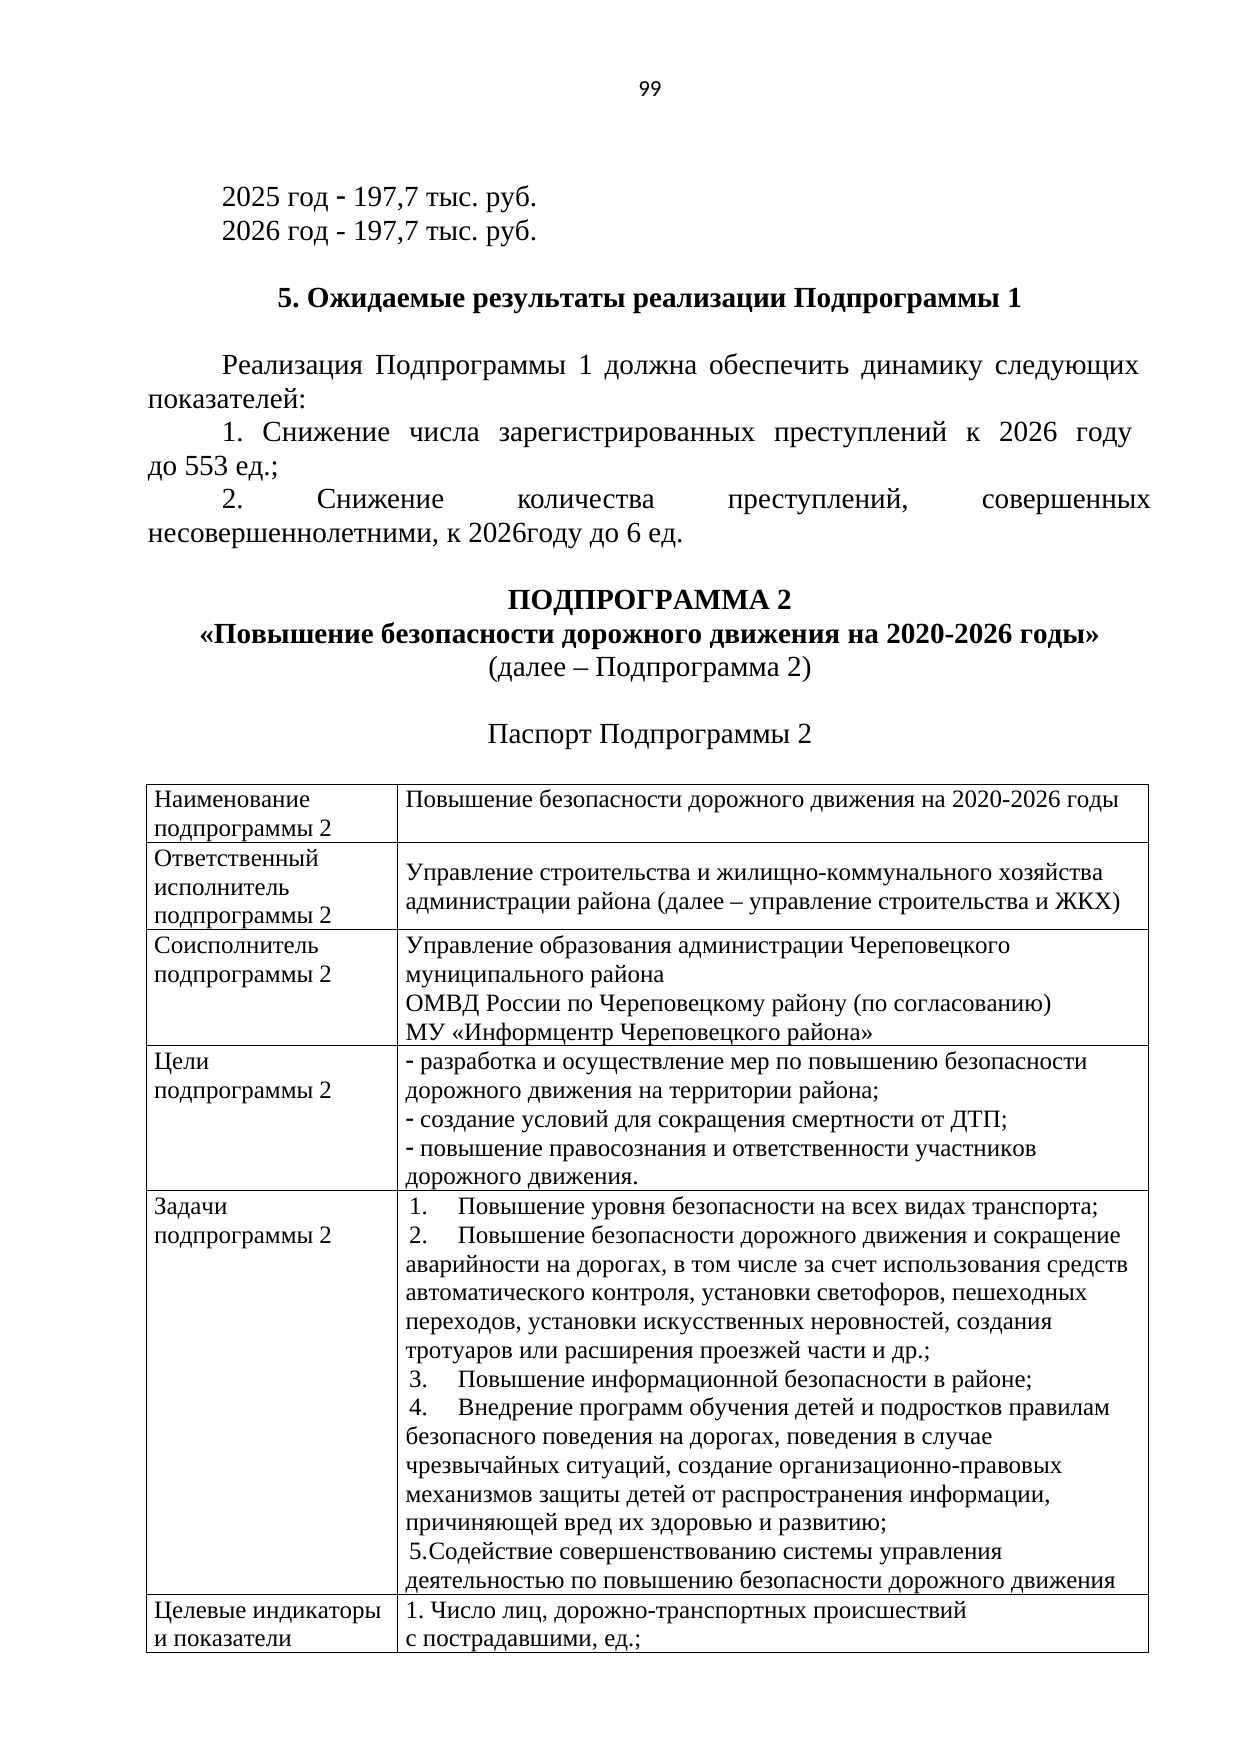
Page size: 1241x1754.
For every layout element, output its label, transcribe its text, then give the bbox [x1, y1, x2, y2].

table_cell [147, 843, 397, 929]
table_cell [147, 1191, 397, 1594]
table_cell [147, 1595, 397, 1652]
text (далее – Подпрограмма 2) [148, 649, 1152, 683]
text 2025 год 197,7 тыс. руб. [148, 179, 1152, 213]
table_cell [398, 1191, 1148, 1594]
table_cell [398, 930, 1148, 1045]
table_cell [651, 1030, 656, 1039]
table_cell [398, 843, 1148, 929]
title 5. Ожидаемые результаты реализации Подпрограммы 1 [148, 280, 1152, 314]
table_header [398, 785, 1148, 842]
title ПОДПРОГРАММА 2 [148, 582, 1152, 616]
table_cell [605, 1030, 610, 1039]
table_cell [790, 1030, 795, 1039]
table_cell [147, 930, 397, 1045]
title 2. Снижение количества преступлений, совершенных несовершеннолетними, к 2026году до 6 ед. [148, 482, 1152, 549]
text «Повышение безопасности дорожного движения на 2020-2026 годы» [148, 616, 1152, 649]
text Паспорт Подпрограммы 2 [148, 716, 1152, 750]
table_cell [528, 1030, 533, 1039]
title Реализация Подпрограммы 1 должна обеспечить динамику следующих показателей: [148, 347, 1152, 414]
text 1. Снижение числа зарегистрированных преступлений к 2026 году до 553 ед.; [148, 414, 1152, 482]
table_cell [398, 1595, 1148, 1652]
text 2026 год - 197,7 тыс. руб. [148, 213, 1152, 247]
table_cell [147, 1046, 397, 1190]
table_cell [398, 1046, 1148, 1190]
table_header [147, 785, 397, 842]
